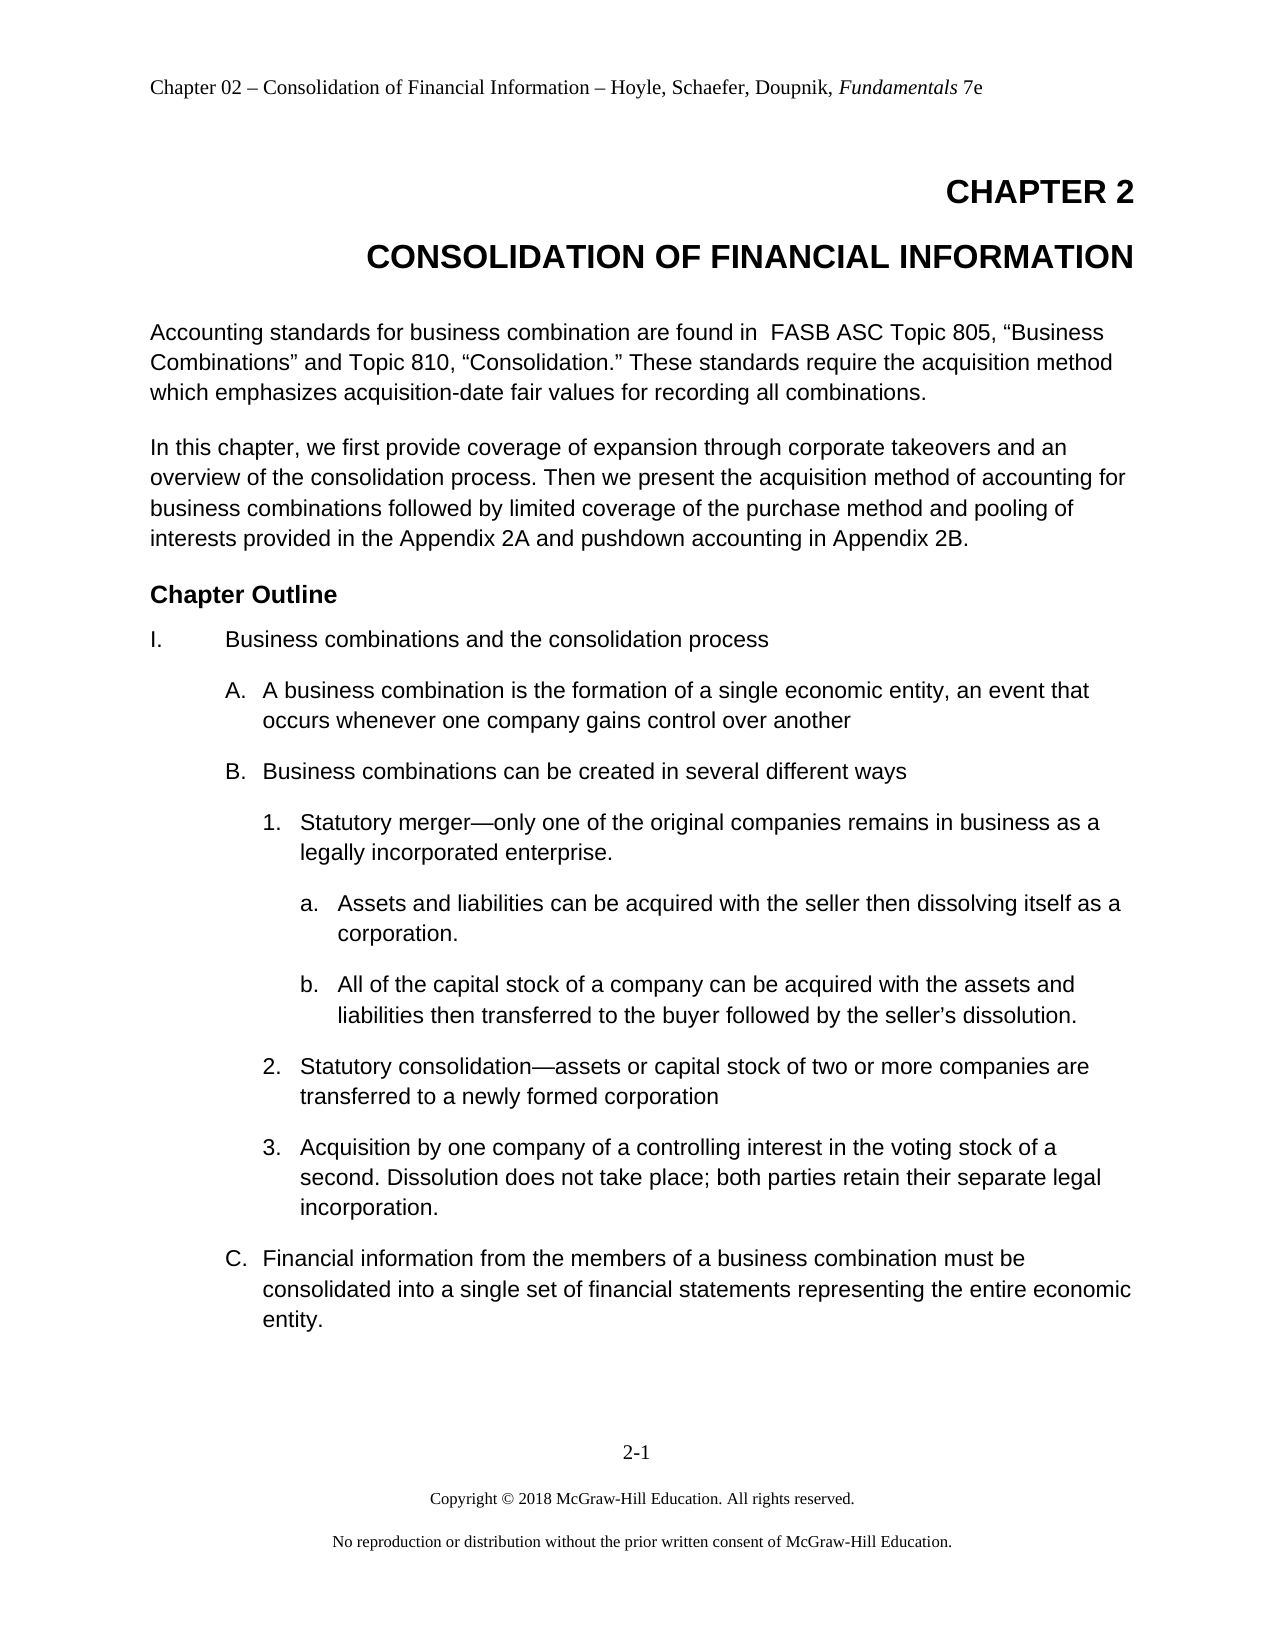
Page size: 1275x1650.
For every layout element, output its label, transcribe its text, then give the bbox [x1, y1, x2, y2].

text 1. Statutory merger—only one of the original companies remains in business as a legally incorporated enterprise. [262, 809, 1134, 865]
text b. All of the capital stock of a company can be acquired with the assets and liabilities then transferred to the buyer followed by the seller’s dissolution. [300, 971, 1134, 1028]
text 3. Acquisition by one company of a controlling interest in the voting stock of a second. Dissolution does not take place; both parties retain their separate legal incorporation. [262, 1134, 1134, 1221]
title Consolidation of Financial Information [150, 237, 1134, 275]
text 2. Statutory consolidation—assets or capital stock of two or more companies are transferred to a newly formed corporation [262, 1053, 1134, 1109]
text I. Business combinations and the consolidation process [150, 626, 1134, 652]
text B. Business combinations can be created in several different ways [225, 758, 1134, 784]
text C. Financial information from the members of a business combination must be consolidated into a single set of financial statements representing the entire economic entity. [225, 1245, 1134, 1332]
text Accounting standards for business combination are found in FASB ASC Topic 805, “Business Combinations” and Topic 810, “Consolidation.” These standards require the acquisition method which emphasizes acquisition-date fair values for recording all combinations. [150, 318, 1134, 405]
text a. Assets and liabilities can be acquired with the seller then dissolving itself as a corporation. [300, 890, 1134, 947]
subtitle Chapter Outline [150, 580, 1134, 609]
text Chapter 2 [150, 172, 1134, 210]
text In this chapter, we first provide coverage of expansion through corporate takeovers and an overview of the consolidation process. Then we present the acquisition method of accounting for business combinations followed by limited coverage of the purchase method and pooling of interests provided in the Appendix 2A and pushdown accounting in Appendix 2B. [150, 434, 1134, 551]
text A. A business combination is the formation of a single economic entity, an event that occurs whenever one company gains control over another [225, 677, 1134, 733]
